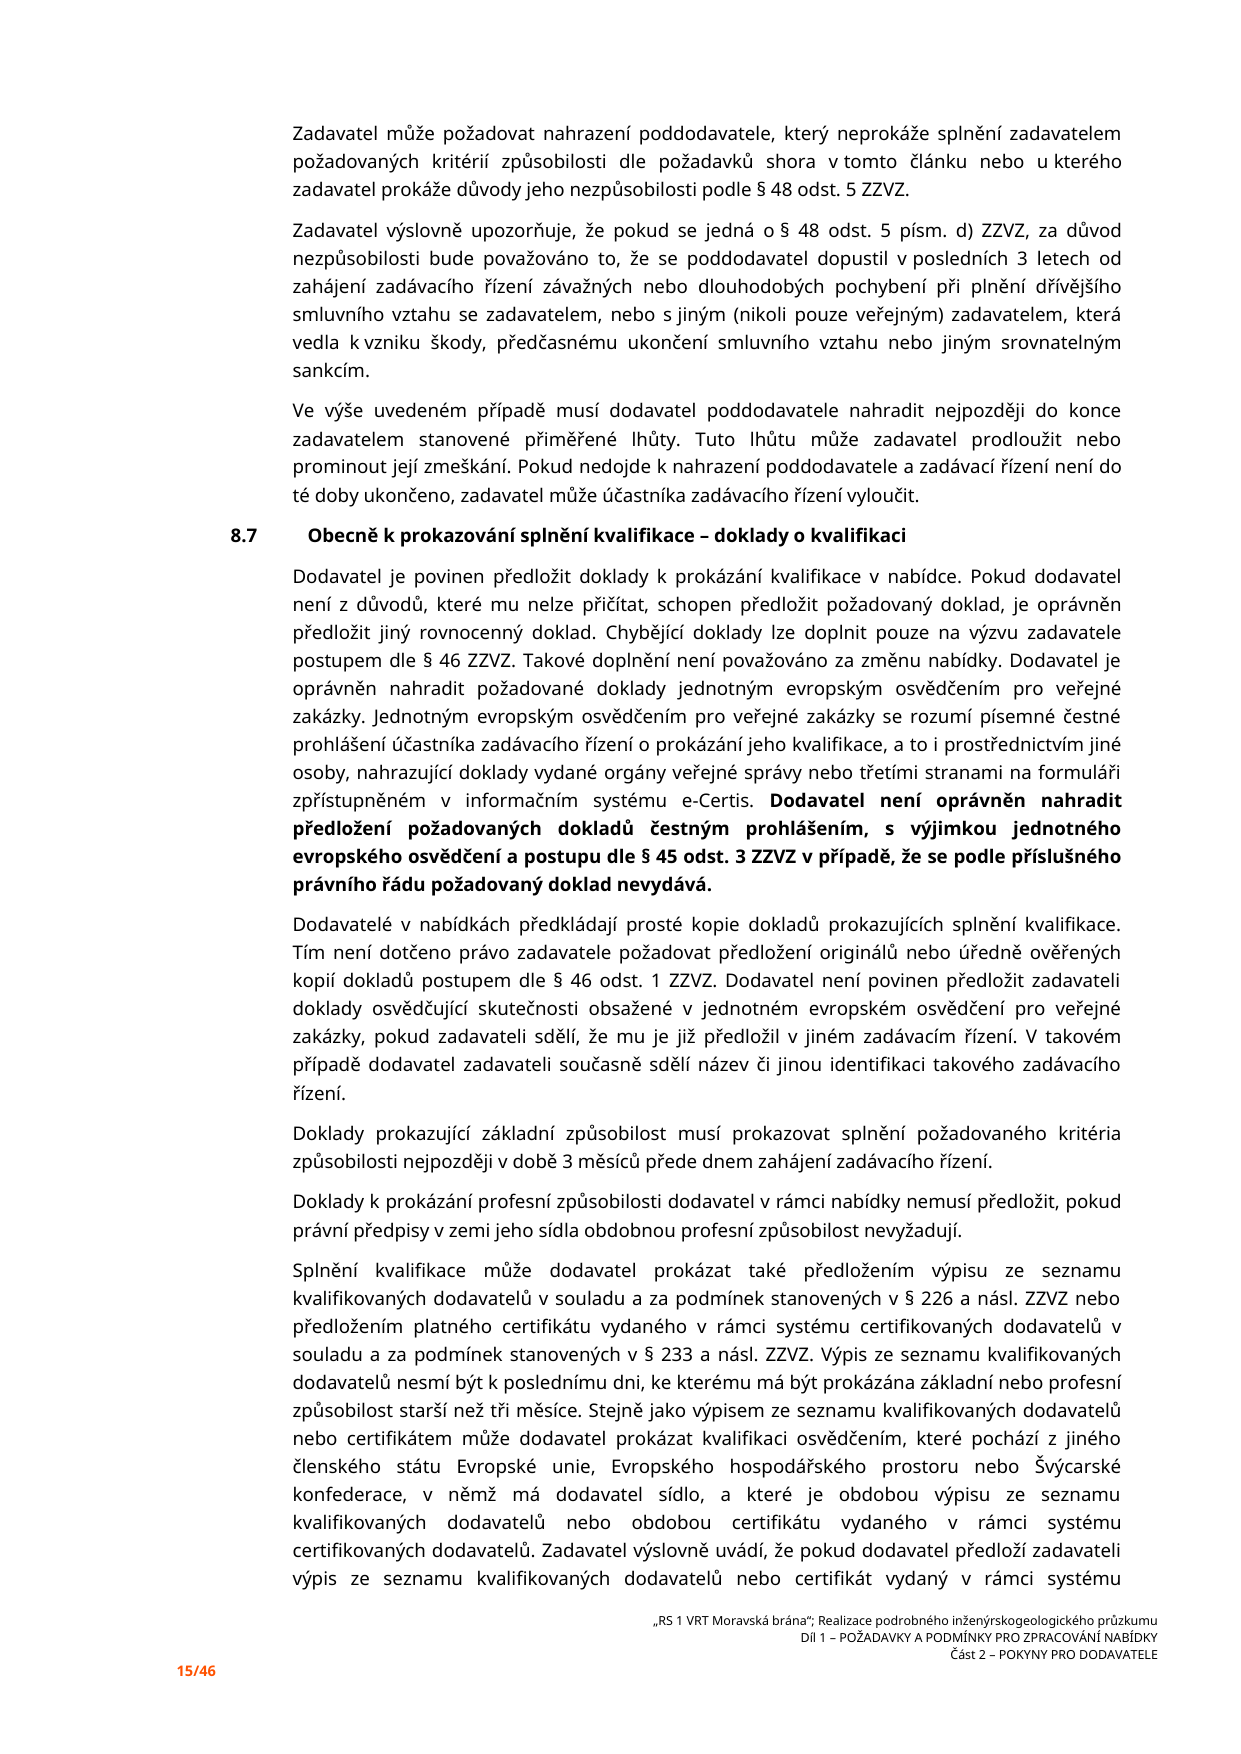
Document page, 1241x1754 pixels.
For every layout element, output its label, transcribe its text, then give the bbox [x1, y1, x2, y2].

text Dodavatelé v nabídkách předkládají prosté kopie dokladů prokazujících splnění kvalifikace. Tím není dotčeno právo zadavatele požadovat předložení originálů nebo úředně ověřených kopií dokladů postupem dle § 46 odst. 1 ZZVZ. Dodavatel není povinen předložit zadavateli doklady osvědčující skutečnosti obsažené v jednotném evropském osvědčení pro veřejné zakázky, pokud zadavateli sdělí, že mu je již předložil v jiném zadávacím řízení. V takovém případě dodavatel zadavateli současně sdělí název či jinou identifikaci takového zadávacího řízení. [292, 912, 1122, 1105]
text Doklady prokazující základní způsobilost musí prokazovat splnění požadovaného kritéria způsobilosti nejpozději v době 3 měsíců přede dnem zahájení zadávacího řízení. [292, 1120, 1122, 1174]
text Zadavatel může požadovat nahrazení poddodavatele, který neprokáže splnění zadavatelem požadovaných kritérií způsobilosti dle požadavků shora v tomto článku nebo u kterého zadavatel prokáže důvody jeho nezpůsobilosti podle § 48 odst. 5 ZZVZ. [292, 121, 1122, 202]
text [292, 1257, 1122, 1591]
text Ve výše uvedeném případě musí dodavatel poddodavatele nahradit nejpozději do konce zadavatelem stanovené přiměřené lhůty. Tuto lhůtu může zadavatel prodloužit nebo prominout její zmeškání. Pokud nedojde k nahrazení poddodavatele a zadávací řízení není do té doby ukončeno, zadavatel může účastníka zadávacího řízení vyloučit. [292, 398, 1122, 507]
text Zadavatel výslovně upozorňuje, že pokud se jedná o § 48 odst. 5 písm. d) ZZVZ, za důvod nezpůsobilosti bude považováno to, že se poddodavatel dopustil v posledních 3 letech od zahájení zadávacího řízení závažných nebo dlouhodobých pochybení při plnění dřívějšího smluvního vztahu se zadavatelem, nebo s jiným (nikoli pouze veřejným) zadavatelem, která vedla k vzniku škody, předčasnému ukončení smluvního vztahu nebo jiným srovnatelným sankcím. [292, 217, 1122, 383]
text Dodavatel je povinen předložit doklady k prokázání kvalifikace v nabídce. Pokud dodavatel není z důvodů, které mu nelze přičítat, schopen předložit požadovaný doklad, je oprávněn předložit jiný rovnocenný doklad. Chybějící doklady lze doplnit pouze na výzvu zadavatele postupem dle § 46 ZZVZ. Takové doplnění není považováno za změnu nabídky. Dodavatel je oprávněn nahradit požadované doklady jednotným evropským osvědčením pro veřejné zakázky. Jednotným evropským osvědčením pro veřejné zakázky se rozumí písemné čestné prohlášení účastníka zadávacího řízení o prokázání jeho kvalifikace, a to i prostřednictvím jiné osoby, nahrazující doklady vydané orgány veřejné správy nebo třetími stranami na formuláři zpřístupněném v informačním systému e-Certis. Dodavatel není oprávněn nahradit předložení požadovaných dokladů čestným prohlášením, s výjimkou jednotného evropského osvědčení a postupu dle § 45 odst. 3 ZZVZ v případě, že se podle příslušného právního řádu požadovaný doklad nevydává. [292, 563, 1122, 897]
text Doklady k prokázání profesní způsobilosti dodavatel v rámci nabídky nemusí předložit, pokud právní předpisy v zemi jeho sídla obdobnou profesní způsobilost nevyžadují. [292, 1189, 1122, 1242]
text Obecně k prokazování splnění kvalifikace – doklady o kvalifikaci [230, 522, 1122, 548]
